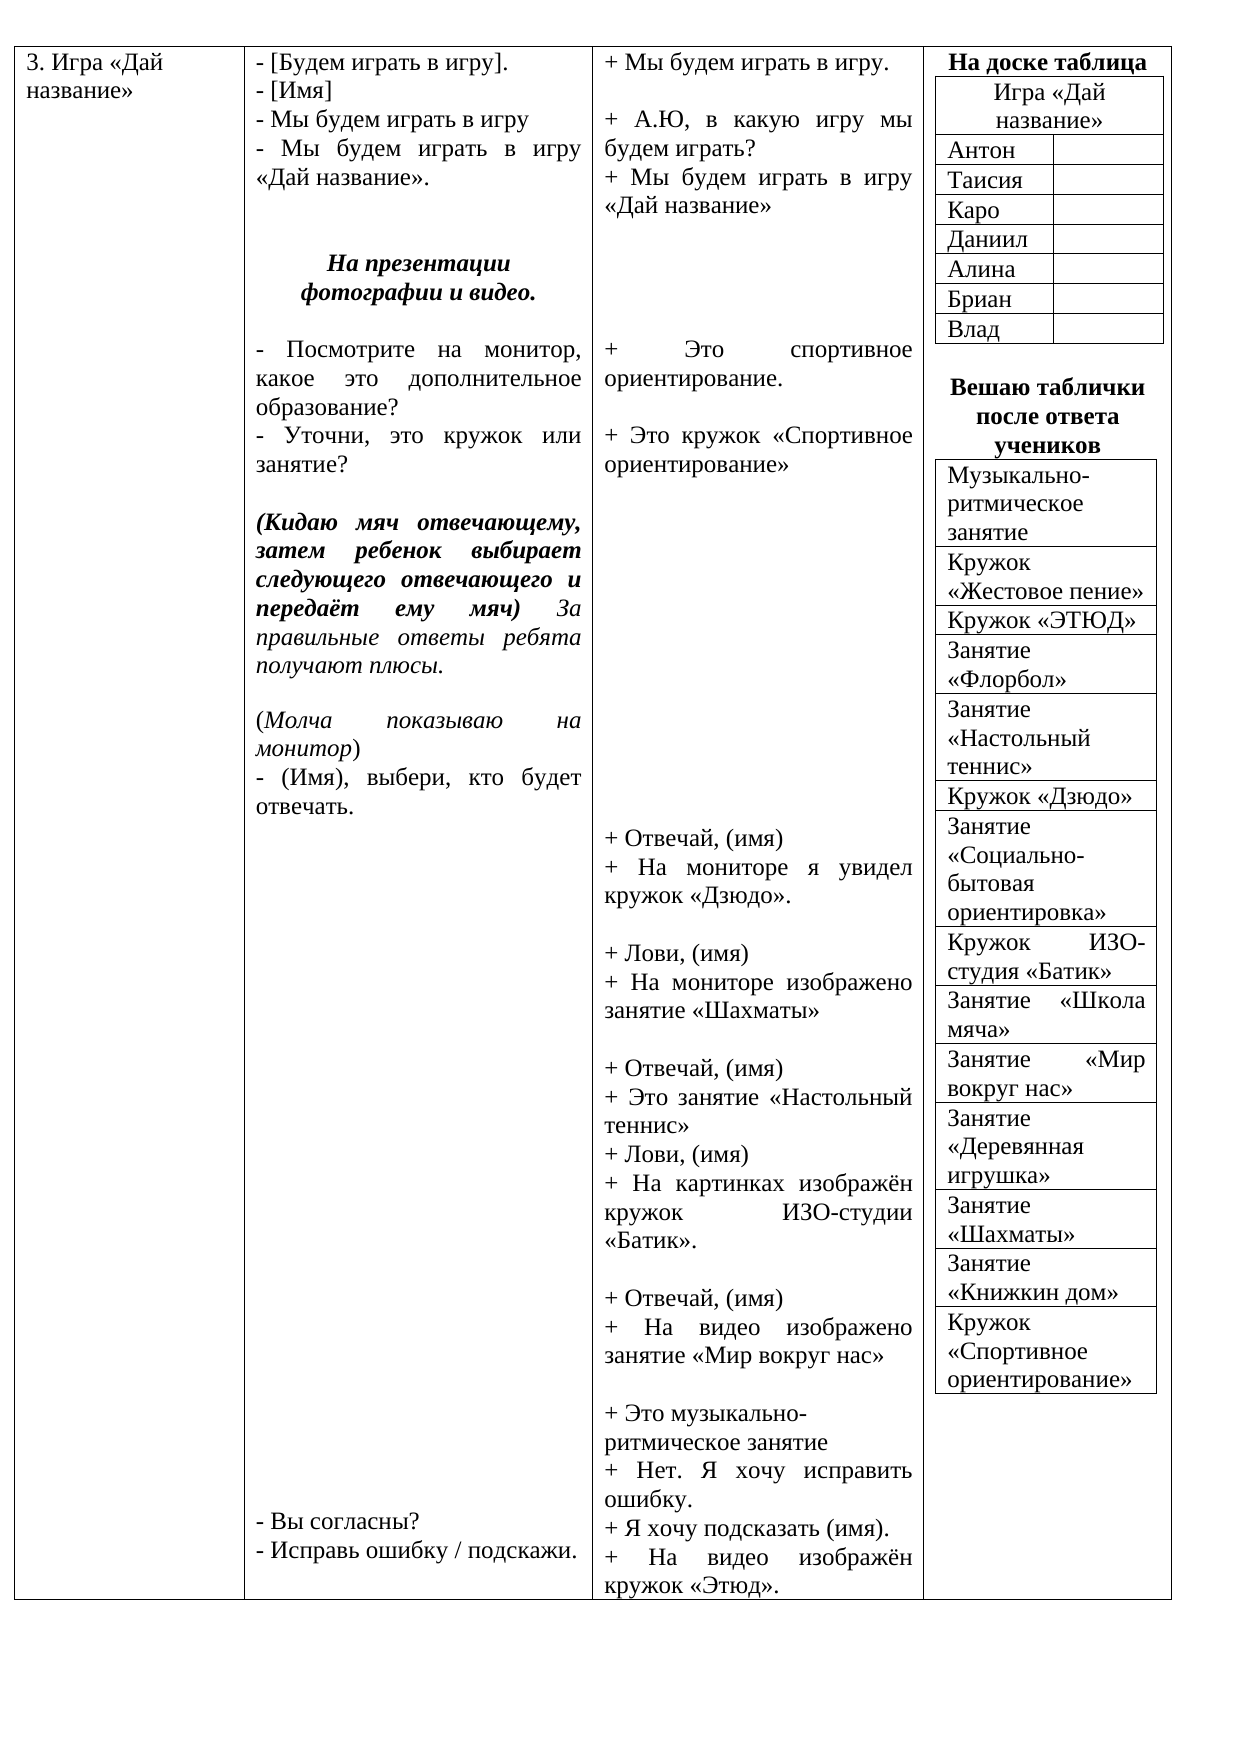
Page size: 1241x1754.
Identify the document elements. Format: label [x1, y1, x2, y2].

table_cell [15, 47, 244, 1599]
table_cell [245, 47, 592, 1599]
table_cell [593, 47, 923, 1599]
table_cell [924, 47, 1171, 1599]
